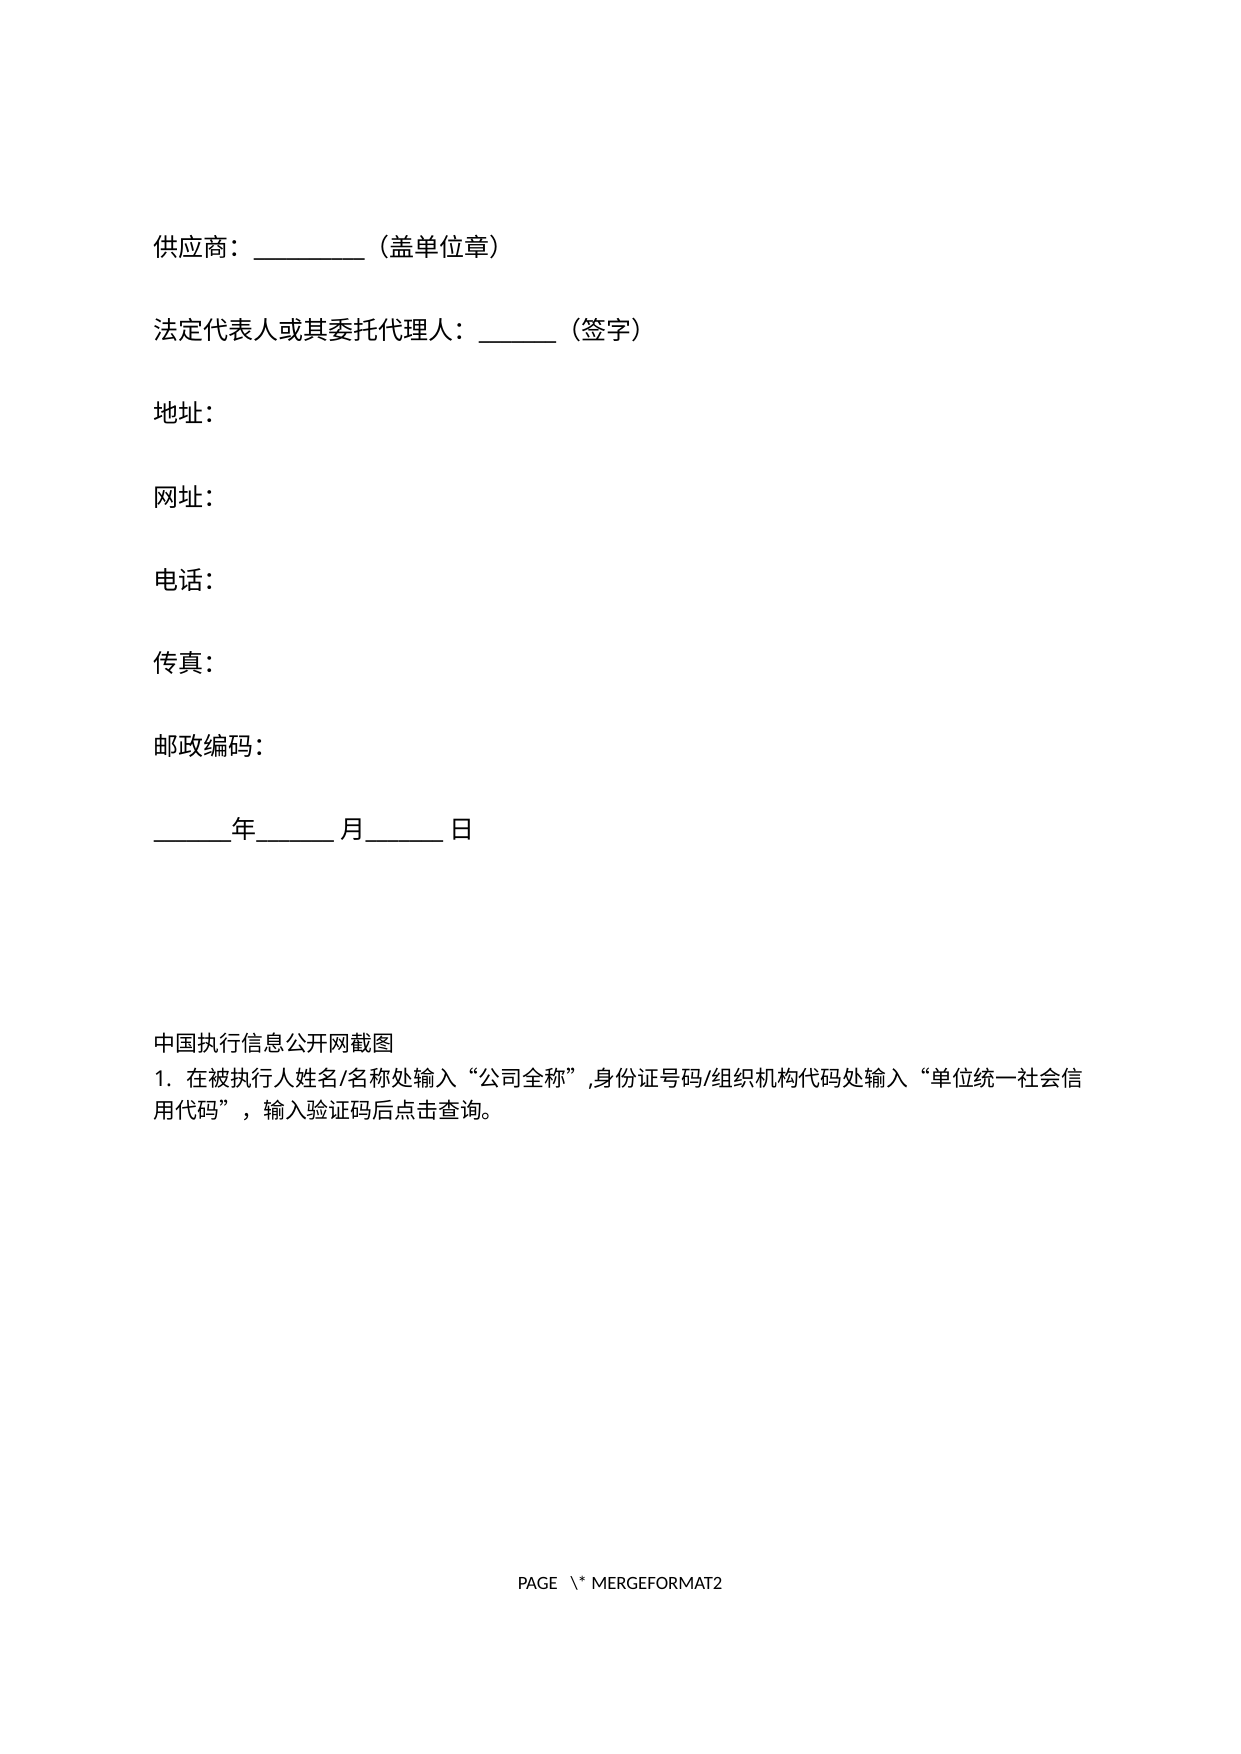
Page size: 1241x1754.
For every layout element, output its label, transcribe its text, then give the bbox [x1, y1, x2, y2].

text 电话： [153, 546, 1087, 611]
text _______年_______ 月_______ 日 [153, 795, 1087, 860]
text 中国执行信息公开网截图 [153, 1025, 1087, 1058]
text 供应商：__________（盖单位章） [153, 213, 1087, 278]
text 法定代表人或其委托代理人：_______（签字） [153, 296, 1087, 361]
text 地址： [153, 379, 1087, 444]
text 传真： [153, 629, 1087, 694]
text 邮政编码： [153, 712, 1087, 777]
list 在被执行人姓名/名称处输入“公司全称”,身份证号码/组织机构代码处输入“单位统一社会信用代码”，输入验证码后点击查询。 [153, 1060, 1087, 1125]
text 网址： [153, 463, 1087, 528]
